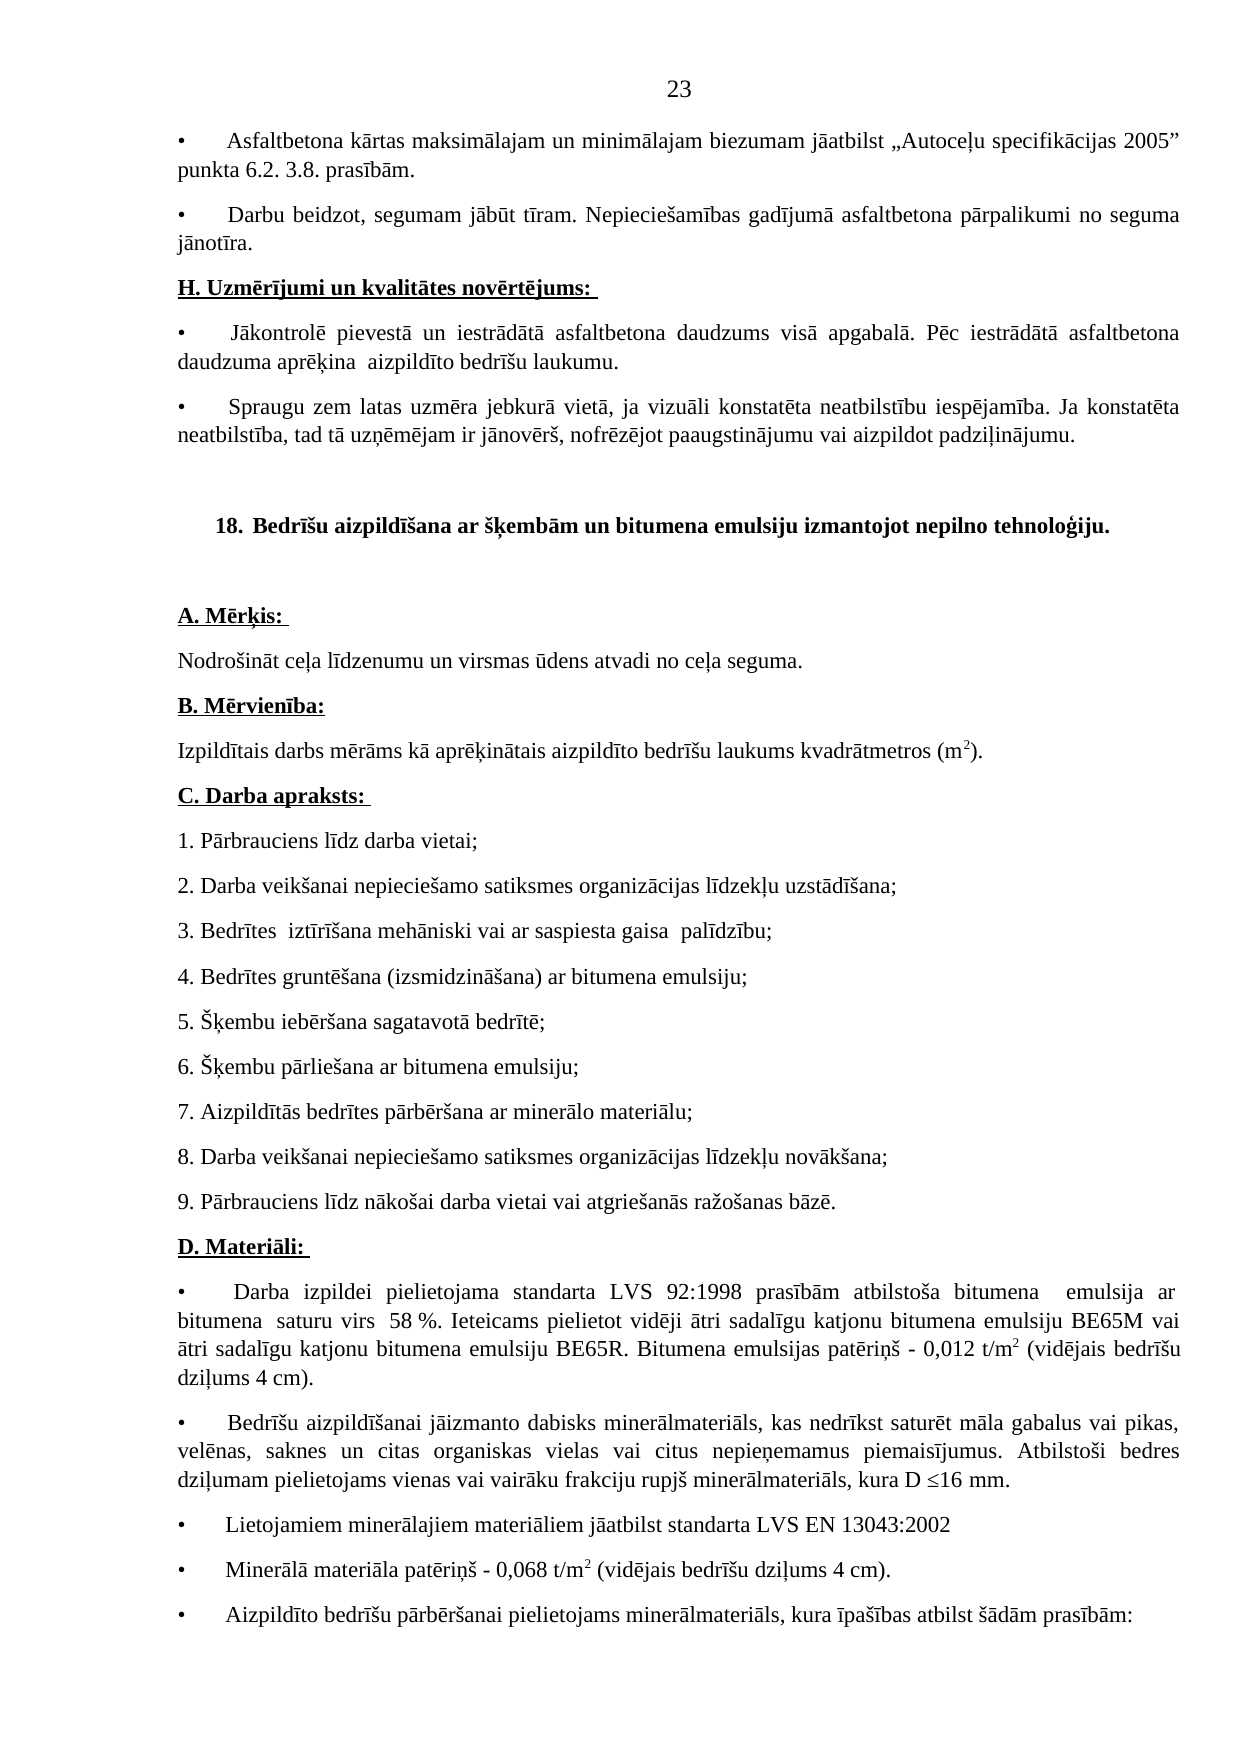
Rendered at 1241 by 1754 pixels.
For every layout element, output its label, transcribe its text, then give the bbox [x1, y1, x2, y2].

text 2. Darba veikšanai nepieciešamo satiksmes organizācijas līdzekļu uzstādīšana; [177, 872, 1181, 899]
text C. Darba apraksts: [177, 782, 1181, 809]
text Nodrošināt ceļa līdzenumu un virsmas ūdens atvadi no ceļa seguma. [177, 647, 1181, 673]
text • Lietojamiem minerālajiem materiāliem jāatbilst standarta LVS EN 13043:2002 [177, 1511, 1181, 1537]
text 9. Pārbrauciens līdz nākošai darba vietai vai atgriešanās ražošanas bāzē. [177, 1188, 1181, 1214]
text 7. Aizpildītās bedrītes pārbēršana ar minerālo materiālu; [177, 1098, 1181, 1124]
text D. Materiāli: [177, 1233, 1181, 1260]
list Bedrīšu aizpildīšana ar šķembām un bitumena emulsiju izmantojot nepilno tehnoloģiju. [215, 512, 1181, 538]
text 8. Darba veikšanai nepieciešamo satiksmes organizācijas līdzekļu novākšana; [177, 1143, 1181, 1169]
text A. Mērķis: [177, 602, 1181, 628]
text Izpildītais darbs mērāms kā aprēķinātais aizpildīto bedrīšu laukums kvadrātmetros (m2). [177, 737, 1181, 763]
text • Minerālā materiāla patēriņš - 0,068 t/m2 (vidējais bedrīšu dziļums 4 cm). [177, 1556, 1181, 1582]
text • Aizpildīto bedrīšu pārbēršanai pielietojams minerālmateriāls, kura īpašības atbilst šādām prasībām: [177, 1601, 1181, 1627]
text • Spraugu zem latas uzmēra jebkurā vietā, ja vizuāli konstatēta neatbilstību iespējamība. Ja konstatēta neatbilstība, tad tā uzņēmējam ir jānovērš, nofrēzējot paaugstinājumu vai aizpildot padziļinājumu. [177, 393, 1181, 448]
text 6. Šķembu pārliešana ar bitumena emulsiju; [177, 1053, 1181, 1079]
text • Asfaltbetona kārtas maksimālajam un minimālajam biezumam jāatbilst „Autoceļu specifikācijas 2005” punkta 6.2. 3.8. prasībām. [177, 127, 1181, 182]
text 5. Šķembu iebēršana sagatavotā bedrītē; [177, 1008, 1181, 1034]
text 1. Pārbrauciens līdz darba vietai; [177, 827, 1181, 854]
text B. Mērvienība: [177, 692, 1181, 718]
text 4. Bedrītes gruntēšana (izsmidzināšana) ar bitumena emulsiju; [177, 963, 1181, 989]
text H. Uzmērījumi un kvalitātes novērtējums: [177, 274, 1181, 301]
text • Darbu beidzot, segumam jābūt tīram. Nepieciešamības gadījumā asfaltbetona pārpalikumi no seguma jānotīra. [177, 201, 1181, 256]
text • Darba izpildei pielietojama standarta LVS 92:1998 prasībām atbilstoša bitumena emulsija ar bitumena saturu virs 58 %. Ieteicams pielietot vidēji ātri sadalīgu katjonu bitumena emulsiju BE65M vai ātri sadalīgu katjonu bitumena emulsiju BE65R. Bitumena emulsijas patēriņš - 0,012 t/m2 (vidējais bedrīšu dziļums 4 cm). [177, 1278, 1181, 1390]
text • Jākontrolē pievestā un iestrādātā asfaltbetona daudzums visā apgabalā. Pēc iestrādātā asfaltbetona daudzuma aprēķina aizpildīto bedrīšu laukumu. [177, 319, 1181, 374]
text • Bedrīšu aizpildīšanai jāizmanto dabisks minerālmateriāls, kas nedrīkst saturēt māla gabalus vai pikas, velēnas, saknes un citas organiskas vielas vai citus nepieņemamus piemaisījumus. Atbilstoši bedres dziļumam pielietojams vienas vai vairāku frakciju rupjš minerālmateriāls, kura D ≤16 mm. [177, 1409, 1181, 1492]
text 3. Bedrītes iztīrīšana mehāniski vai ar saspiesta gaisa palīdzību; [177, 918, 1181, 944]
